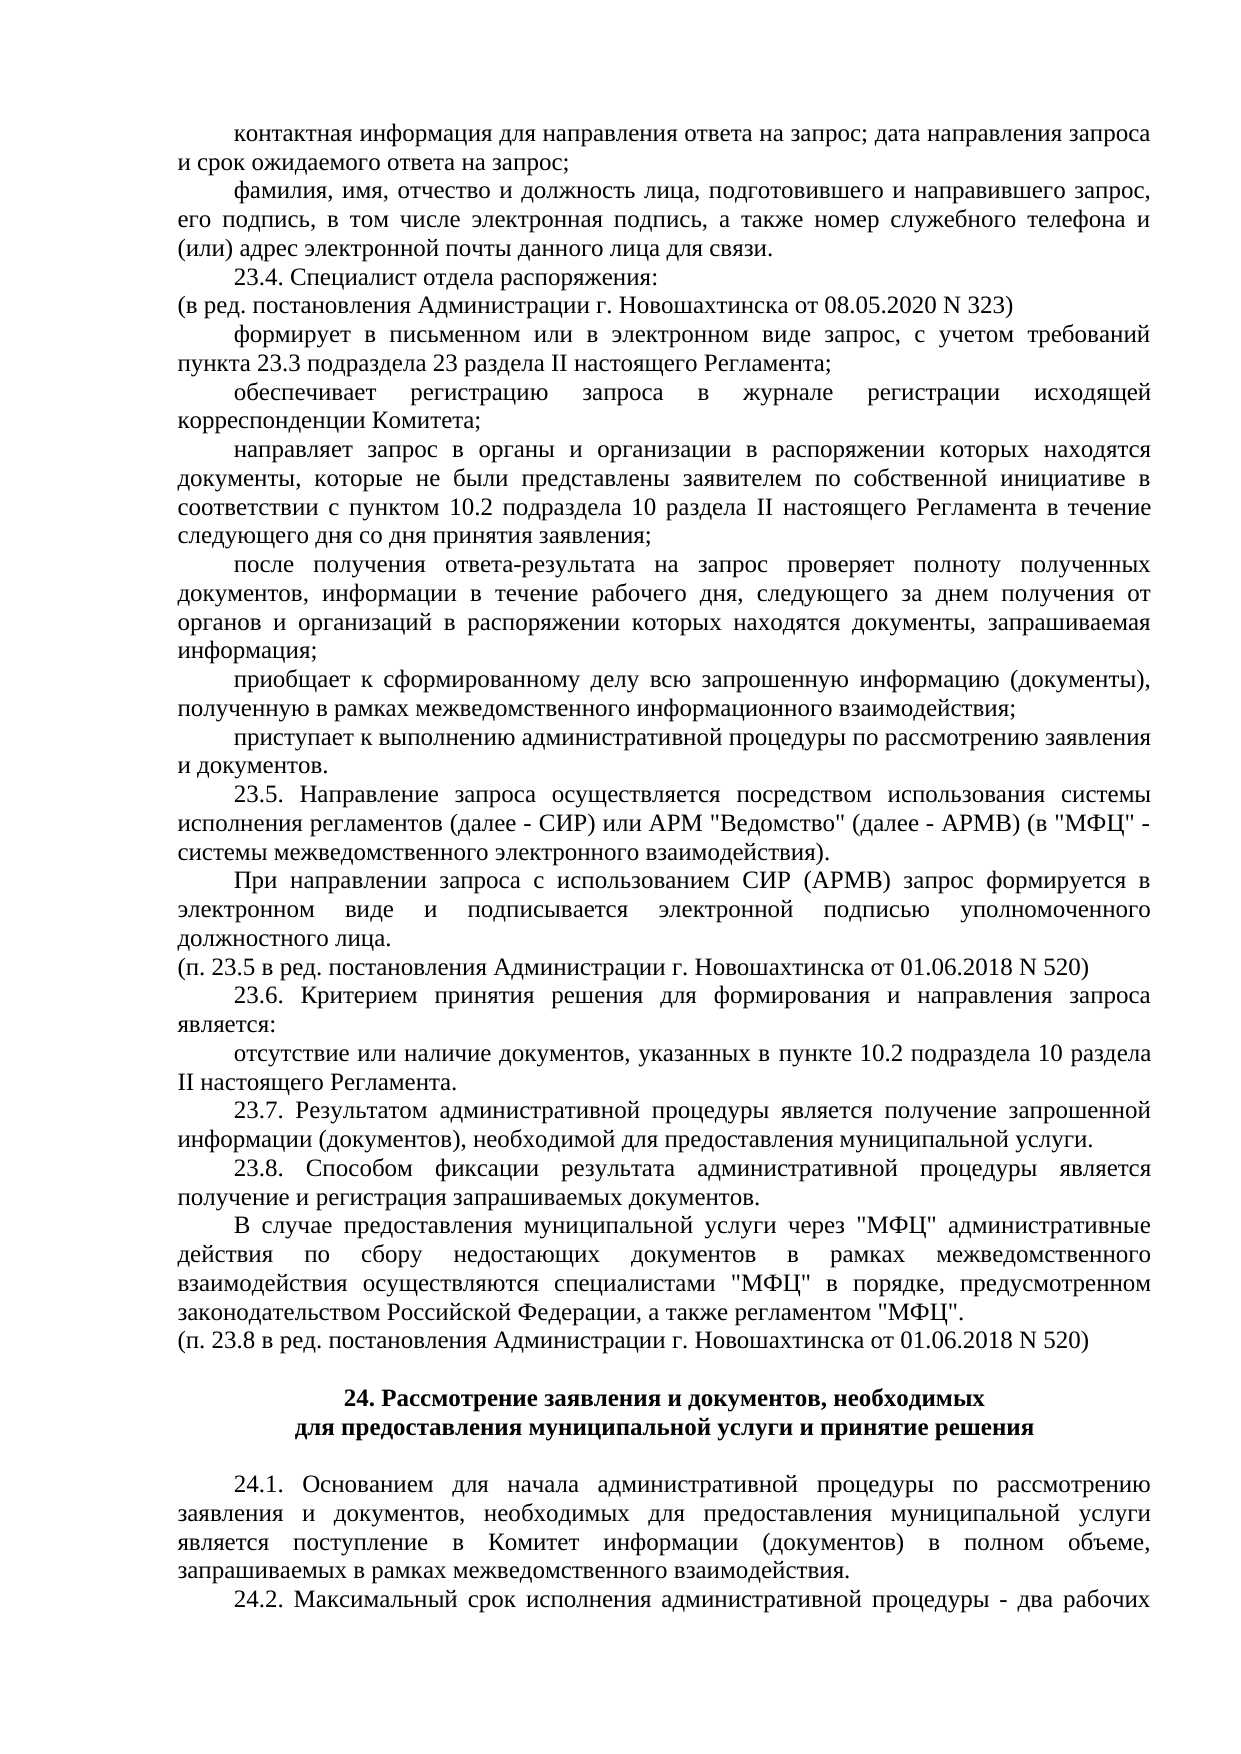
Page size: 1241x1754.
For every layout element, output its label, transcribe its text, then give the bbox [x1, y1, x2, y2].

text 23.4. Специалист отдела распоряжения: [177, 262, 1152, 291]
text 23.8. Способом фиксации результата административной процедуры является получение и регистрация запрашиваемых документов. [177, 1153, 1152, 1211]
text контактная информация для направления ответа на запрос; дата направления запроса и срок ожидаемого ответа на запрос; [177, 118, 1152, 176]
text приступает к выполнению административной процедуры по рассмотрению заявления и документов. [177, 722, 1152, 779]
text направляет запрос в органы и организации в распоряжении которых находятся документы, которые не были представлены заявителем по собственной инициативе в соответствии с пунктом 10.2 подраздела 10 раздела II настоящего Регламента в течение следующего дня со дня принятия заявления; [177, 434, 1152, 549]
text приобщает к сформированному делу всю запрошенную информацию (документы), полученную в рамках межведомственного информационного взаимодействия; [177, 664, 1152, 722]
text В случае предоставления муниципальной услуги через "МФЦ" административные действия по сбору недостающих документов в рамках межведомственного взаимодействия осуществляются специалистами "МФЦ" в порядке, предусмотренном законодательством Российской Федерации, а также регламентом "МФЦ". [177, 1211, 1152, 1326]
text формирует в письменном или в электронном виде запрос, с учетом требований пункта 23.3 подраздела 23 раздела II настоящего Регламента; [177, 319, 1152, 377]
text обеспечивает регистрацию запроса в журнале регистрации исходящей корреспонденции Комитета; [177, 377, 1152, 434]
text 23.7. Результатом административной процедуры является получение запрошенной информации (документов), необходимой для предоставления муниципальной услуги. [177, 1096, 1152, 1153]
text (п. 23.8 в ред. постановления Администрации г. Новошахтинска от 01.06.2018 N 520) [177, 1326, 1152, 1354]
text 24.1. Основанием для начала административной процедуры по рассмотрению заявления и документов, необходимых для предоставления муниципальной услуги является поступление в Комитет информации (документов) в полном объеме, запрашиваемых в рамках межведомственного взаимодействия. [177, 1469, 1152, 1584]
title 24. Рассмотрение заявления и документов, необходимых [177, 1383, 1152, 1412]
text отсутствие или наличие документов, указанных в пункте 10.2 подраздела 10 раздела II настоящего Регламента. [177, 1038, 1152, 1096]
title для предоставления муниципальной услуги и принятие решения [177, 1412, 1152, 1441]
text 23.6. Критерием принятия решения для формирования и направления запроса является: [177, 981, 1152, 1038]
text (п. 23.5 в ред. постановления Администрации г. Новошахтинска от 01.06.2018 N 520) [177, 952, 1152, 981]
text после получения ответа-результата на запрос проверяет полноту полученных документов, информации в течение рабочего дня, следующего за днем получения от органов и организаций в распоряжении которых находятся документы, запрашиваемая информация; [177, 549, 1152, 664]
text При направлении запроса с использованием СИР (АРМВ) запрос формируется в электронном виде и подписывается электронной подписью уполномоченного должностного лица. [177, 866, 1152, 952]
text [177, 1584, 1152, 1613]
text 23.5. Направление запроса осуществляется посредством использования системы исполнения регламентов (далее - СИР) или АРМ "Ведомство" (далее - АРМВ) (в "МФЦ" - системы межведомственного электронного взаимодействия). [177, 779, 1152, 866]
text (в ред. постановления Администрации г. Новошахтинска от 08.05.2020 N 323) [177, 291, 1152, 319]
text фамилия, имя, отчество и должность лица, подготовившего и направившего запрос, его подпись, в том числе электронная подпись, а также номер служебного телефона и (или) адрес электронной почты данного лица для связи. [177, 176, 1152, 262]
